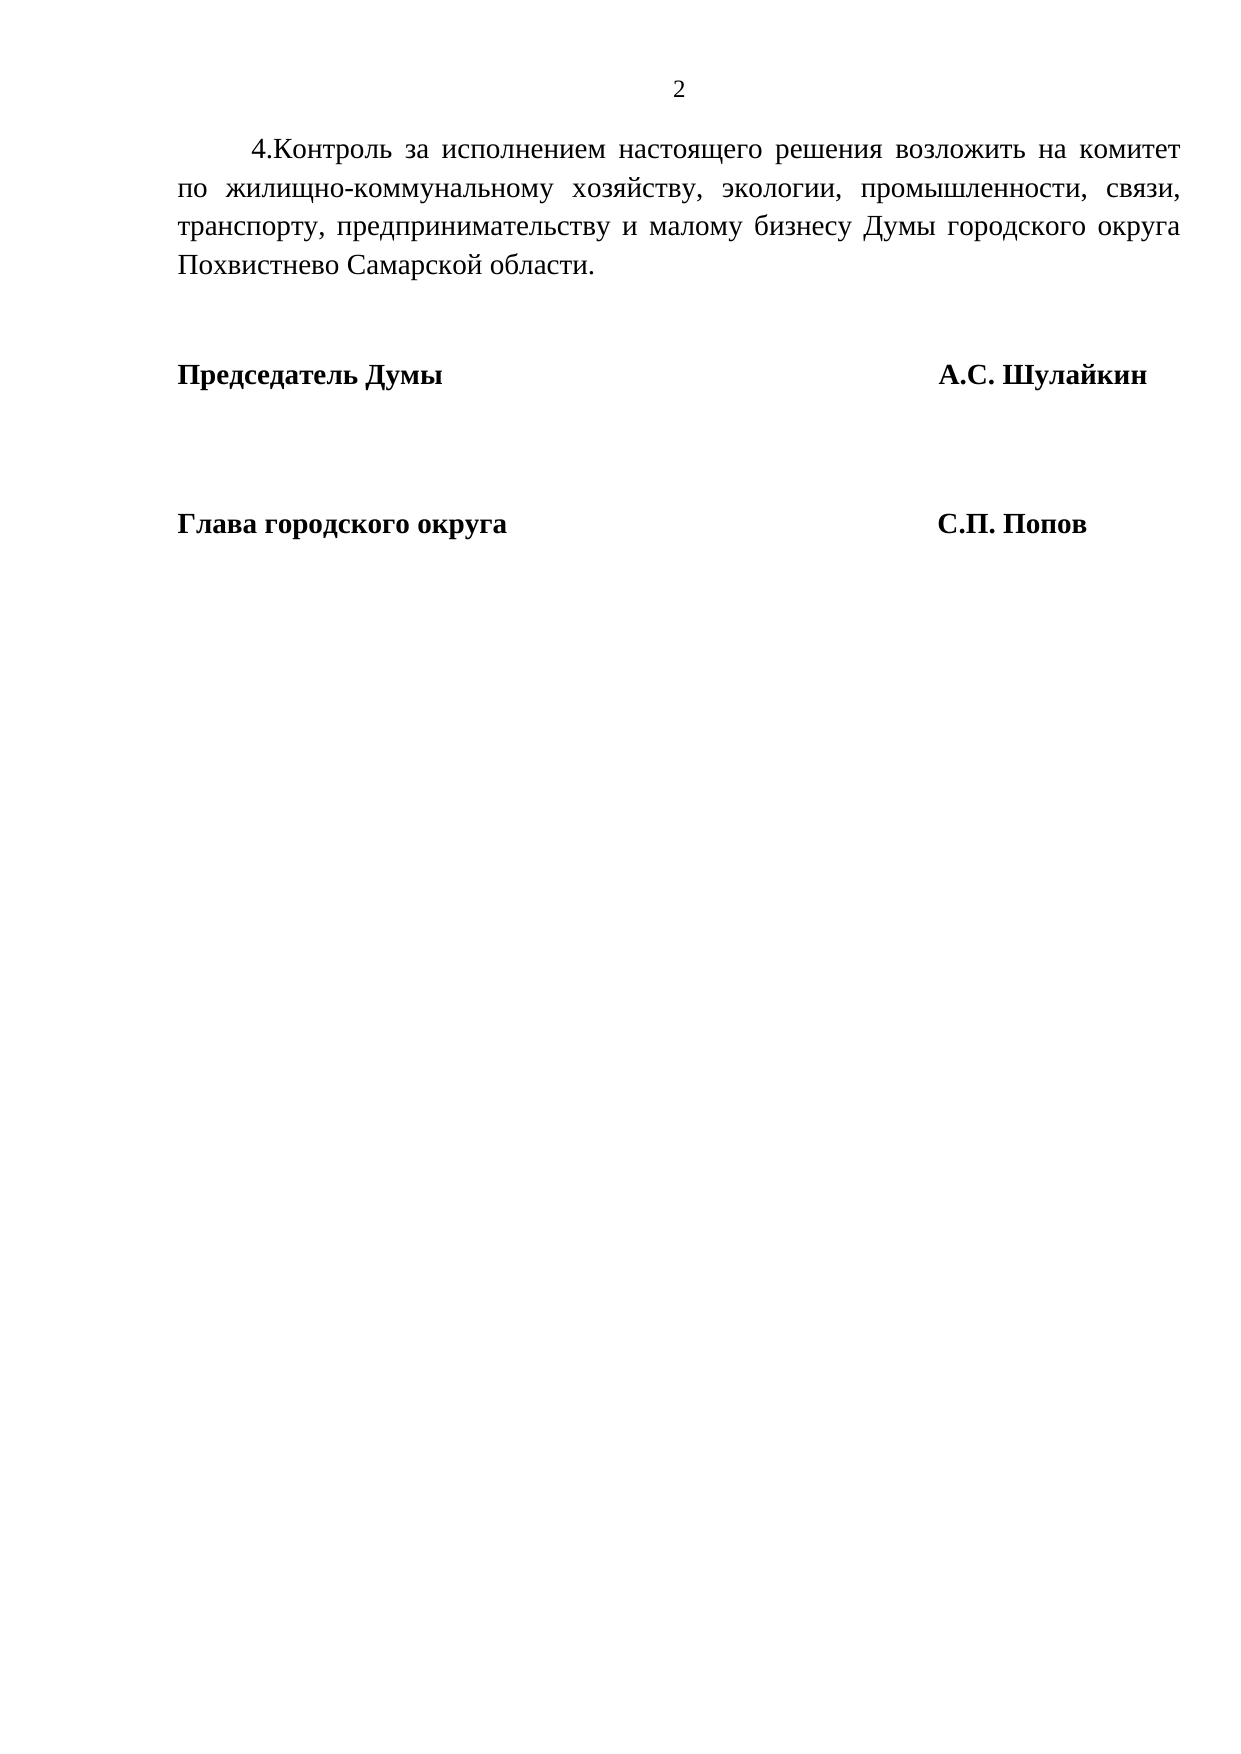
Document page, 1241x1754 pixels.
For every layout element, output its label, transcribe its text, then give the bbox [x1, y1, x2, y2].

subtitle Председатель Думы А.С. Шулайкин [177, 357, 1181, 391]
text 4.Контроль за исполнением настоящего решения возложить на комитет по жилищно-коммунальному хозяйству, экологии, промышленности, связи, транспорту, предпринимательству и малому бизнесу Думы городского округа Похвистнево Самарской области. [177, 131, 1181, 281]
text Глава городского округа С.П. Попов [177, 506, 1181, 539]
